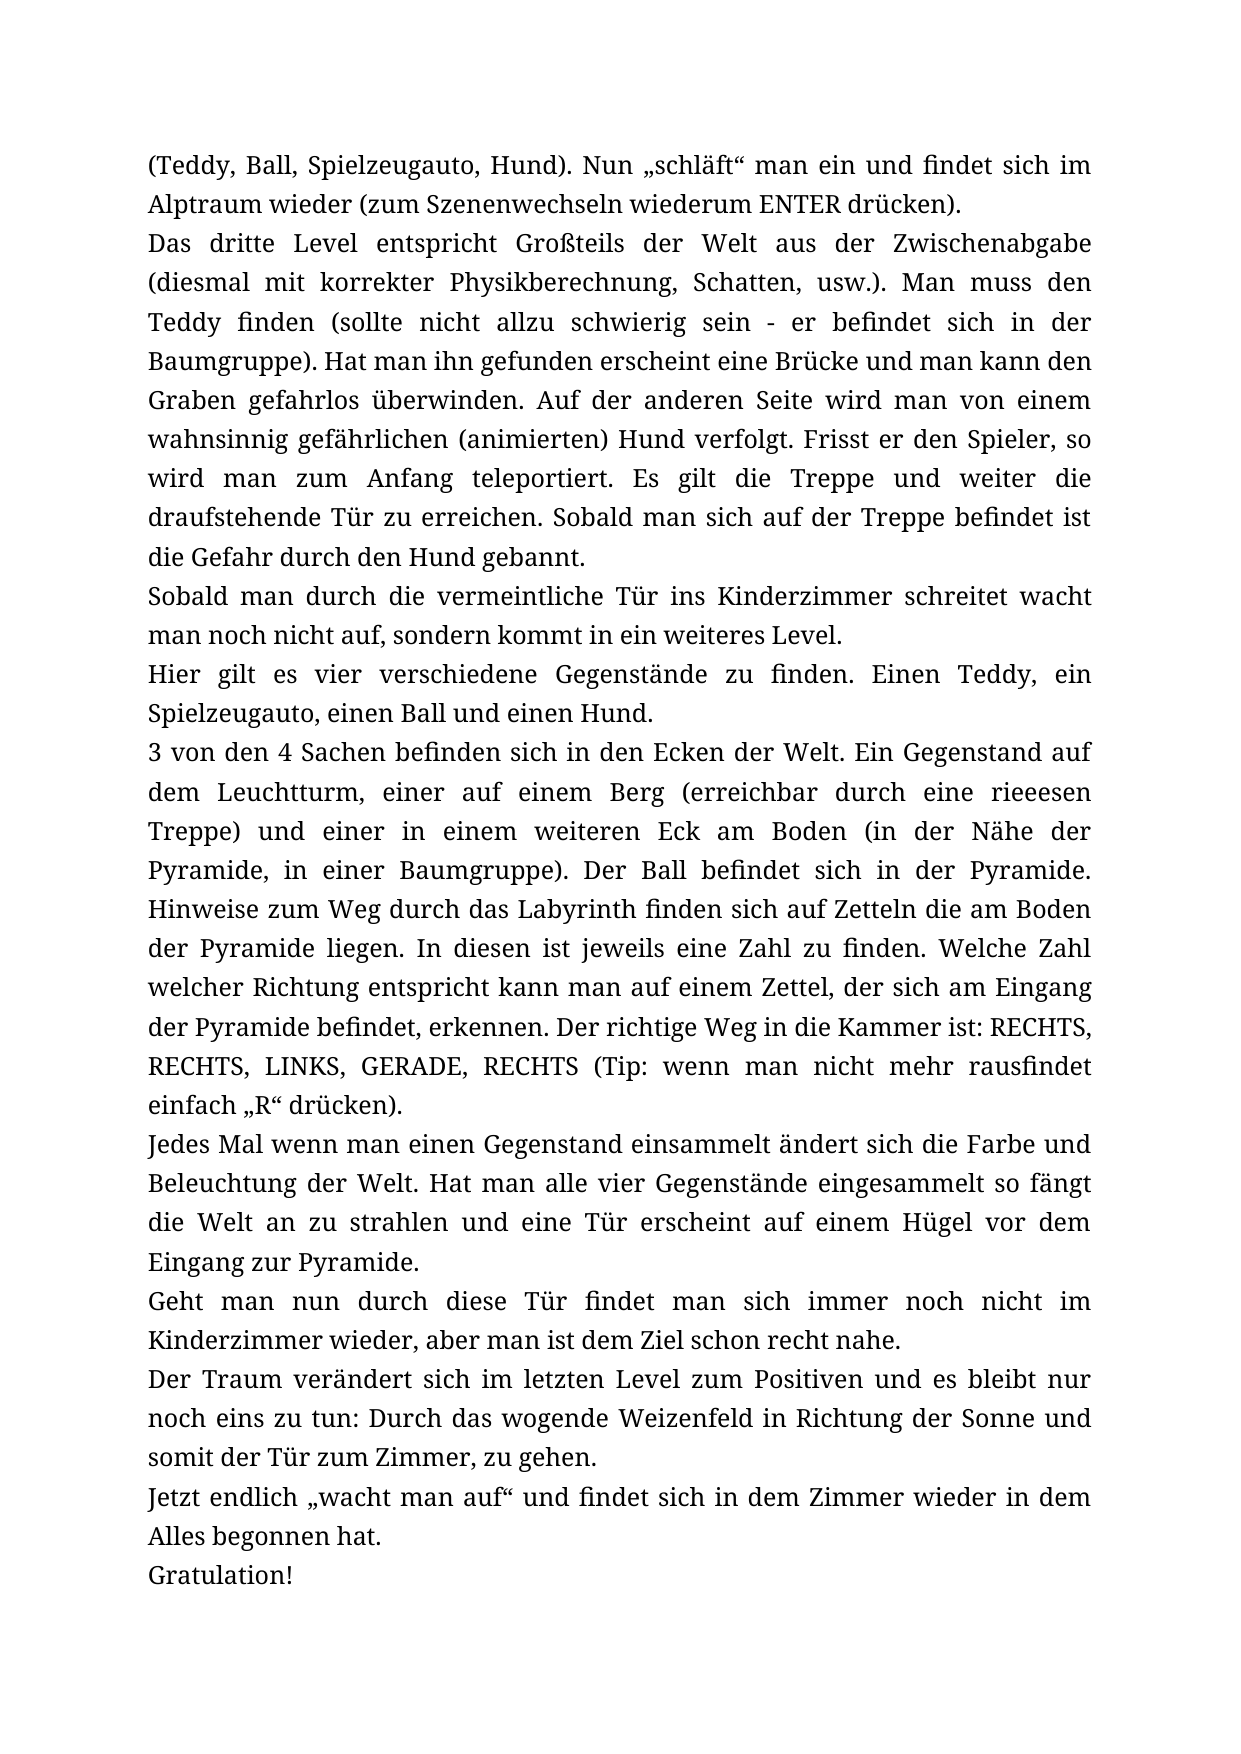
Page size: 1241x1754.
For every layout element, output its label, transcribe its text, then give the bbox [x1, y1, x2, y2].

text Gratulation! [148, 1558, 1093, 1592]
text Sobald man durch die vermeintliche Tür ins Kinderzimmer schreitet wacht man noch nicht auf, sondern kommt in ein weiteres Level. [148, 578, 1093, 652]
text 3 von den 4 Sachen befinden sich in den Ecken der Welt. Ein Gegenstand auf dem Leuchtturm, einer auf einem Berg (erreichbar durch eine rieeesen Treppe) und einer in einem weiteren Eck am Boden (in der Nähe der Pyramide, in einer Baumgruppe). Der Ball befindet sich in der Pyramide. Hinweise zum Weg durch das Labyrinth finden sich auf Zetteln die am Boden der Pyramide liegen. In diesen ist jeweils eine Zahl zu finden. Welche Zahl welcher Richtung entspricht kann man auf einem Zettel, der sich am Eingang der Pyramide befindet, erkennen. Der richtige Weg in die Kammer ist: RECHTS, RECHTS, LINKS, GERADE, RECHTS (Tip: wenn man nicht mehr rausfindet einfach „R“ drücken). [148, 735, 1093, 1122]
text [148, 148, 1093, 221]
text Geht man nun durch diese Tür findet man sich immer noch nicht im Kinderzimmer wieder, aber man ist dem Ziel schon recht nahe. [148, 1283, 1093, 1357]
text Das dritte Level entspricht Großteils der Welt aus der Zwischenabgabe (diesmal mit korrekter Physikberechnung, Schatten, usw.). Man muss den Teddy finden (sollte nicht allzu schwierig sein - er befindet sich in der Baumgruppe). Hat man ihn gefunden erscheint eine Brücke und man kann den Graben gefahrlos überwinden. Auf der anderen Seite wird man von einem wahnsinnig gefährlichen (animierten) Hund verfolgt. Frisst er den Spieler, so wird man zum Anfang teleportiert. Es gilt die Treppe und weiter die draufstehende Tür zu erreichen. Sobald man sich auf der Treppe befindet ist die Gefahr durch den Hund gebannt. [148, 226, 1093, 573]
text Hier gilt es vier verschiedene Gegenstände zu finden. Einen Teddy, ein Spielzeugauto, einen Ball und einen Hund. [148, 657, 1093, 730]
text Jedes Mal wenn man einen Gegenstand einsammelt ändert sich die Farbe und Beleuchtung der Welt. Hat man alle vier Gegenstände eingesammelt so fängt die Welt an zu strahlen und eine Tür erscheint auf einem Hügel vor dem Eingang zur Pyramide. [148, 1127, 1093, 1278]
text Der Traum verändert sich im letzten Level zum Positiven und es bleibt nur noch eins zu tun: Durch das wogende Weizenfeld in Richtung der Sonne und somit der Tür zum Zimmer, zu gehen. [148, 1362, 1093, 1474]
text Jetzt endlich „wacht man auf“ und findet sich in dem Zimmer wieder in dem Alles begonnen hat. [148, 1479, 1093, 1552]
